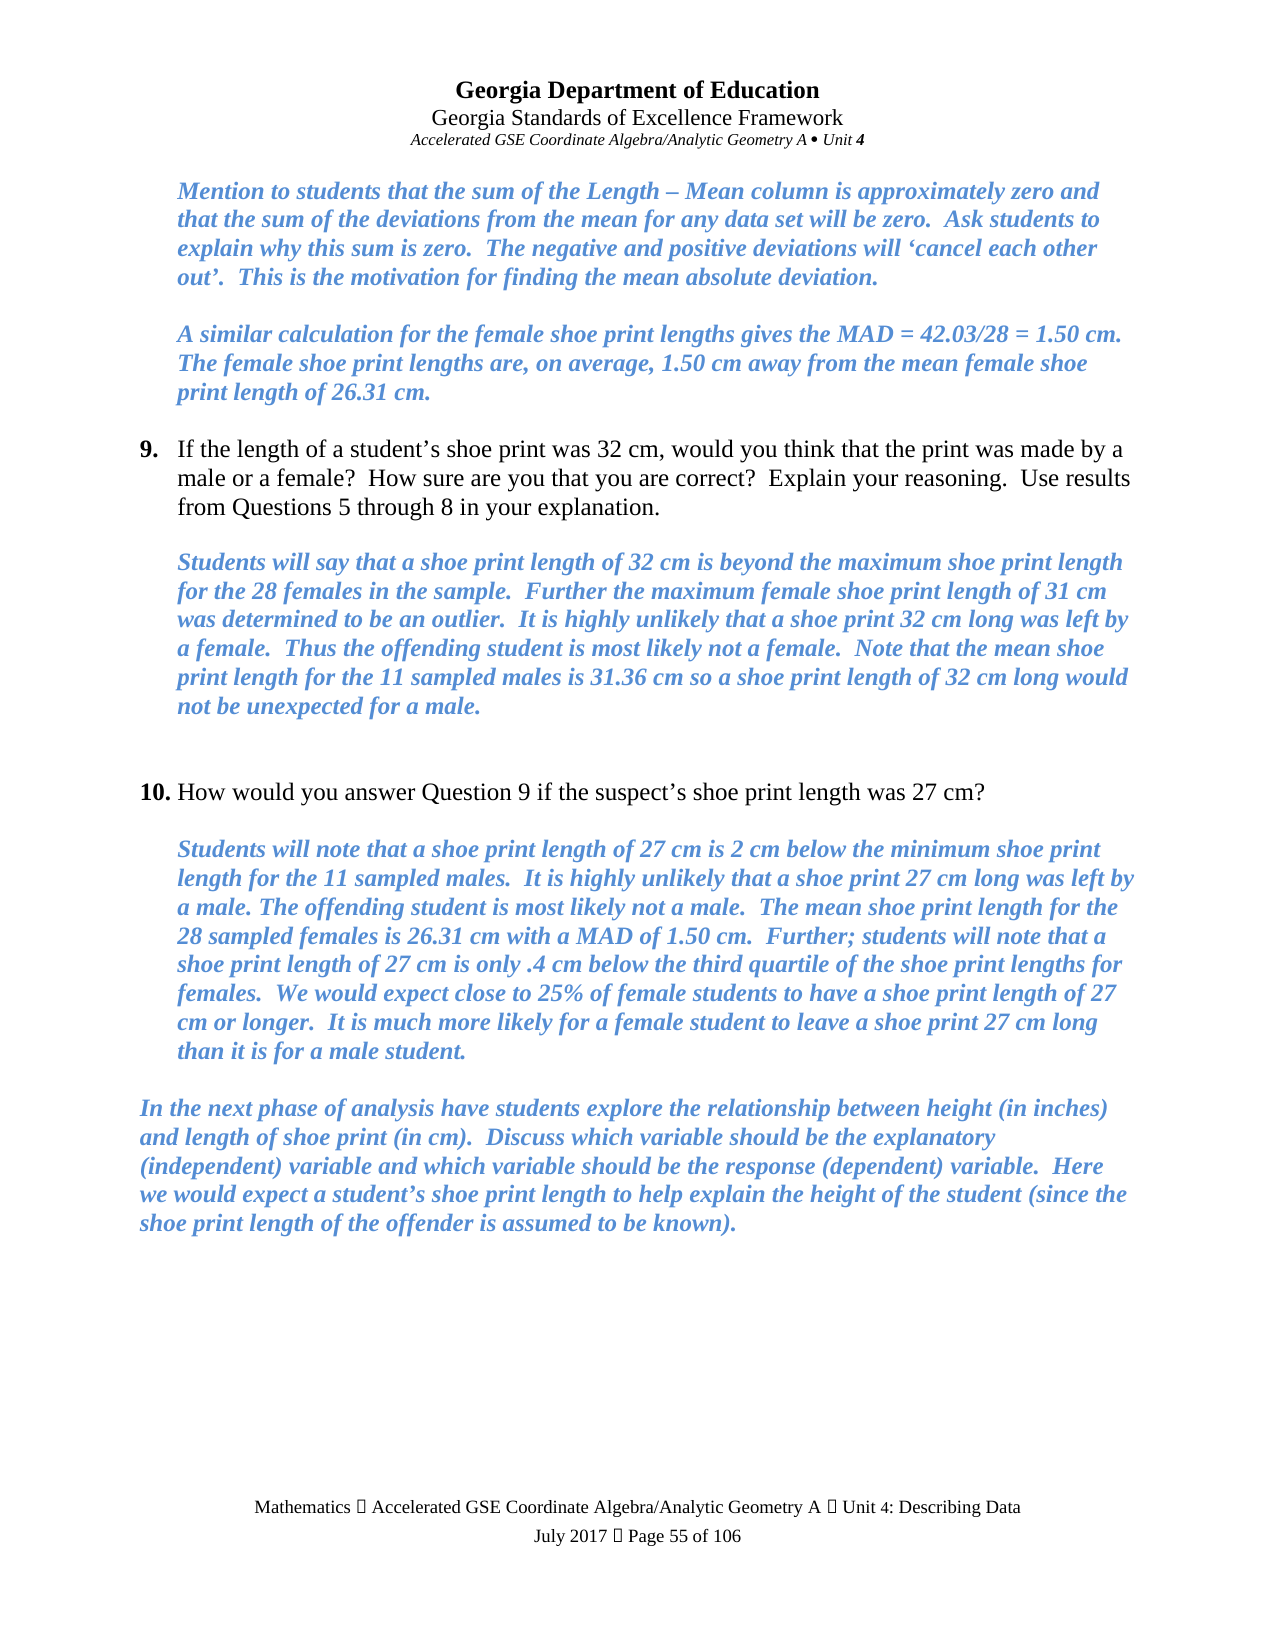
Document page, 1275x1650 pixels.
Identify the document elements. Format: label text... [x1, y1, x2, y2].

list Mention to students that the sum of the Length – Mean column is approximately zero and that the sum of the deviations from the mean for any data set will be zero. Ask students to explain why this sum is zero. The negative and positive deviations will ‘cancel each other out’. This is the motivation for finding the mean absolute deviation. [177, 176, 1135, 291]
list Students will say that a shoe print length of 32 cm is beyond the maximum shoe print length for the 28 females in the sample. Further the maximum female shoe print length of 31 cm was determined to be an outlier. It is highly unlikely that a shoe print 32 cm long was left by a female. Thus the offending student is most likely not a female. Note that the mean shoe print length for the 11 sampled males is 31.36 cm so a shoe print length of 32 cm long would not be unexpected for a male. [177, 547, 1135, 719]
list If the length of a student’s shoe print was 32 cm, would you think that the print was made by a male or a female? How sure are you that you are correct? Explain your reasoning. Use results from Questions 5 through 8 in your explanation. [139, 434, 1135, 547]
list Students will note that a shoe print length of 27 cm is 2 cm below the minimum shoe print length for the 11 sampled males. It is highly unlikely that a shoe print 27 cm long was left by a male. The offending student is most likely not a male. The mean shoe print length for the 28 sampled females is 26.31 cm with a MAD of 1.50 cm. Further; students will note that a shoe print length of 27 cm is only .4 cm below the third quartile of the shoe print lengths for females. We would expect close to 25% of female students to have a shoe print length of 27 cm or longer. It is much more likely for a female student to leave a shoe print 27 cm long than it is for a male student. [177, 834, 1135, 1064]
list A similar calculation for the female shoe print lengths gives the MAD = 42.03/28 = 1.50 cm. The female shoe print lengths are, on average, 1.50 cm away from the mean female shoe print length of 26.31 cm. [177, 319, 1135, 406]
list How would you answer Question 9 if the suspect’s shoe print length was 27 cm? [139, 777, 1135, 806]
text In the next phase of analysis have students explore the relationship between height (in inches) and length of shoe print (in cm). Discuss which variable should be the explanatory (independent) variable and which variable should be the response (dependent) variable. Here we would expect a student’s shoe print length to help explain the height of the student (since the shoe print length of the offender is assumed to be known). [139, 1093, 1135, 1237]
